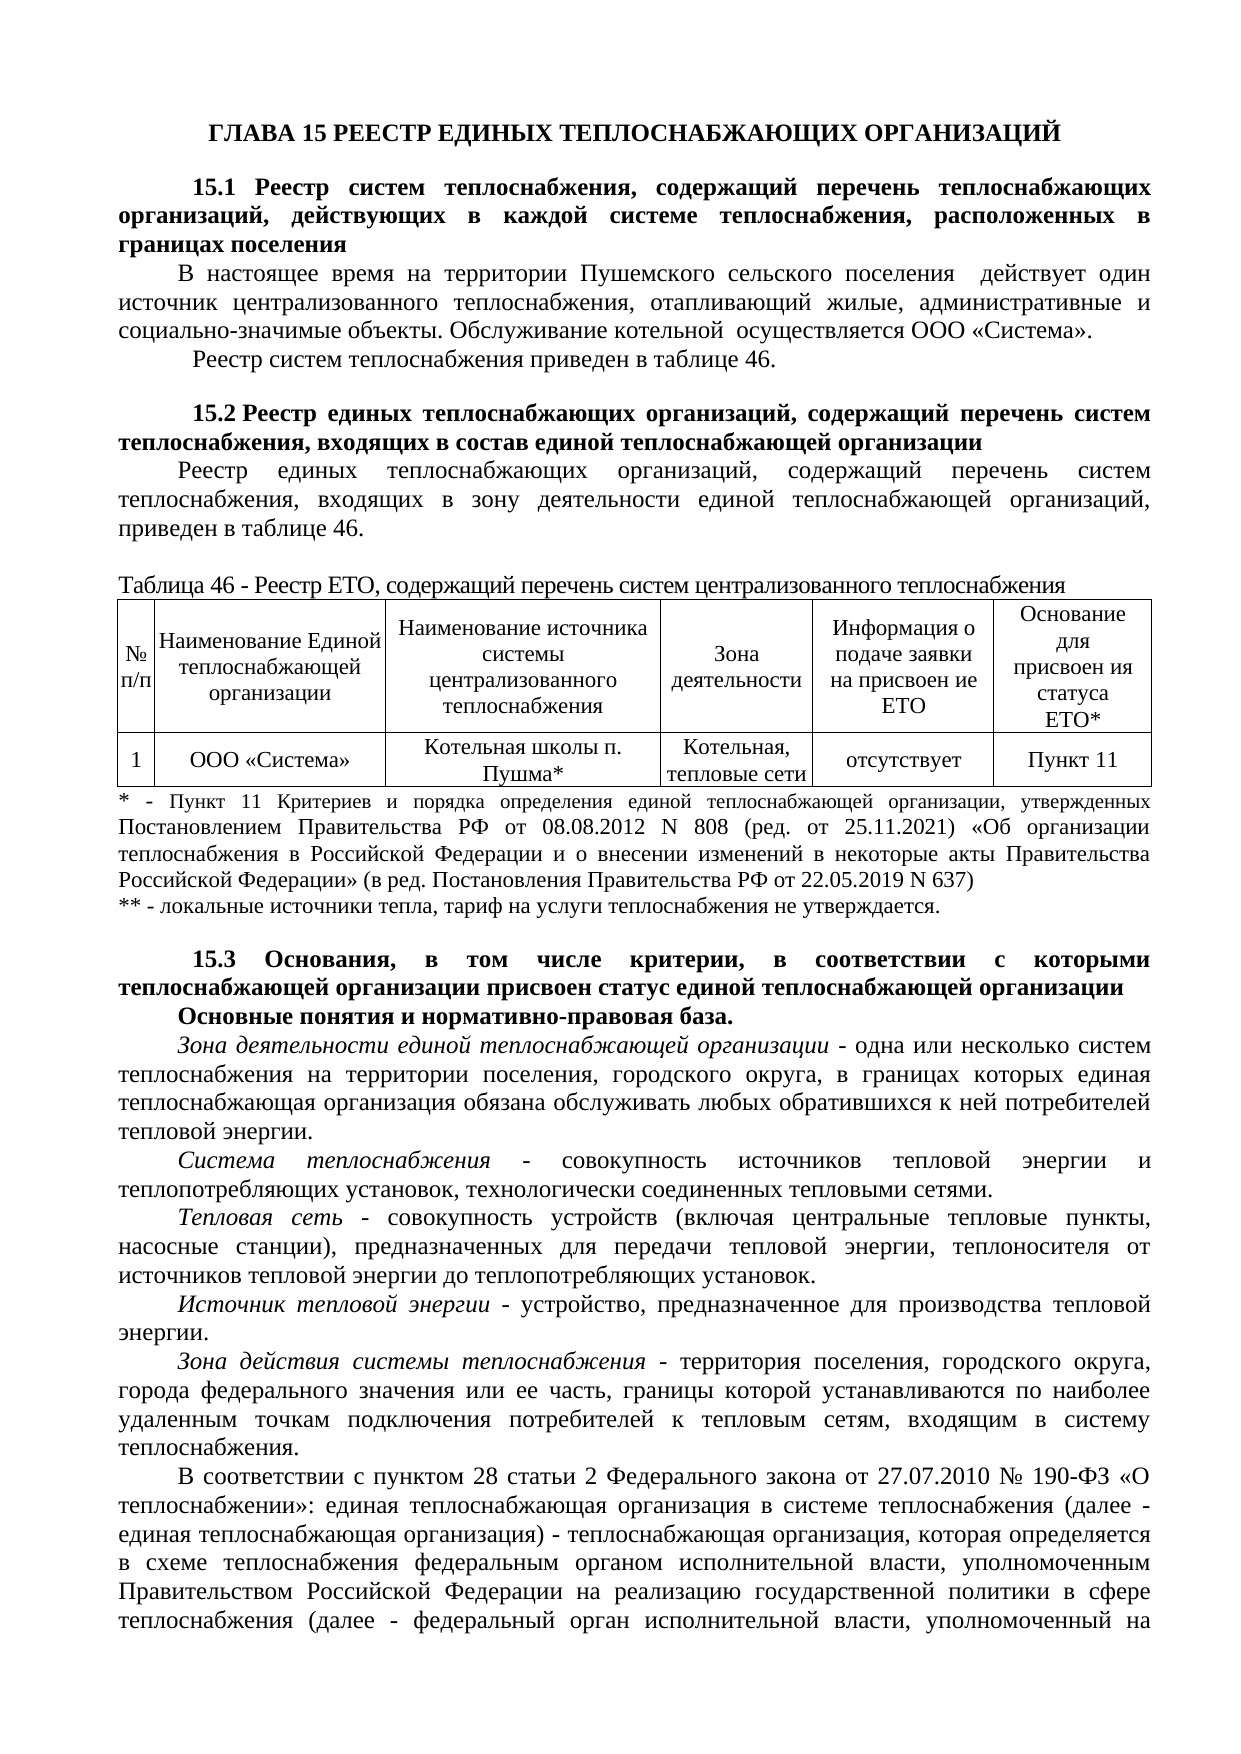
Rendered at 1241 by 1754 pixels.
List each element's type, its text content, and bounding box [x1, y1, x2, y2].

text Основные понятия и нормативно-правовая база. [118, 1001, 1152, 1030]
text Зона деятельности единой теплоснабжающей организации - одна или несколько систем теплоснабжения на территории поселения, городского округа, в границах которых единая теплоснабжающая организация обязана обслуживать любых обратившихся к ней потребителей тепловой энергии. [118, 1030, 1152, 1145]
subtitle 15.3 Основания, в том числе критерии, в соответствии с которыми теплоснабжающей организации присвоен статус единой теплоснабжающей организации [118, 944, 1152, 1001]
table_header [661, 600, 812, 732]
subtitle 15.2 Реестр единых теплоснабжающих организаций, содержащий перечень систем теплоснабжения, входящих в состав единой теплоснабжающей организации [118, 398, 1152, 456]
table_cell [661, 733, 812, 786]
text Система теплоснабжения - совокупность источников тепловой энергии и теплопотребляющих установок, технологически соединенных тепловыми сетями. [118, 1145, 1152, 1202]
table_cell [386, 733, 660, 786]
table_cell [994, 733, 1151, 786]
text Реестр систем теплоснабжения приведен в таблице 46. [118, 344, 1152, 373]
text ** - локальные источники тепла, тариф на услуги теплоснабжения не утверждается. [118, 892, 1152, 919]
text Реестр единых теплоснабжающих организаций, содержащий перечень систем теплоснабжения, входящих в зону деятельности единой теплоснабжающей организаций, приведен в таблице 46. [118, 456, 1152, 542]
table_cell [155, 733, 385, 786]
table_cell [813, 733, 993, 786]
text Источник тепловой энергии - устройство, предназначенное для производства тепловой энергии. [118, 1289, 1152, 1346]
text * - Пункт 11 Критериев и порядка определения единой теплоснабжающей организации, утвержденных Постановлением Правительства РФ от 08.08.2012 N 808 (ред. от 25.11.2021) «Об организации теплоснабжения в Российской Федерации и о внесении изменений в некоторые акты Правительства Российской Федерации» (в ред. Постановления Правительства РФ от 22.05.2019 N 637) [118, 787, 1152, 892]
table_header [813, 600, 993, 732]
text Таблица 46 - Реестр ЕТО, содержащий перечень систем централизованного теплоснабжения [118, 571, 1152, 599]
text В настоящее время на территории Пушемского сельского поселения действует один источник централизованного теплоснабжения, отапливающий жилые, административные и социально-значимые объекты. Обслуживание котельной осуществляется ООО «Система». [118, 258, 1152, 344]
text Тепловая сеть - совокупность устройств (включая центральные тепловые пункты, насосные станции), предназначенных для передачи тепловой энергии, теплоносителя от источников тепловой энергии до теплопотребляющих установок. [118, 1202, 1152, 1289]
subtitle 15.1 Реестр систем теплоснабжения, содержащий перечень теплоснабжающих организаций, действующих в каждой системе теплоснабжения, расположенных в границах поселения [118, 172, 1152, 258]
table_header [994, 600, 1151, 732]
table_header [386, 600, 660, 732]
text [118, 1461, 1152, 1634]
text Зона действия системы теплоснабжения - территория поселения, городского округа, города федерального значения или ее часть, границы которой устанавливаются по наиболее удаленным точкам подключения потребителей к тепловым сетям, входящим в систему теплоснабжения. [118, 1346, 1152, 1461]
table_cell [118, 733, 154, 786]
subtitle ГЛАВА 15 Реестр единых теплоснабжающих организаций [118, 118, 1152, 147]
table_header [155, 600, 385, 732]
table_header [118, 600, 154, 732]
